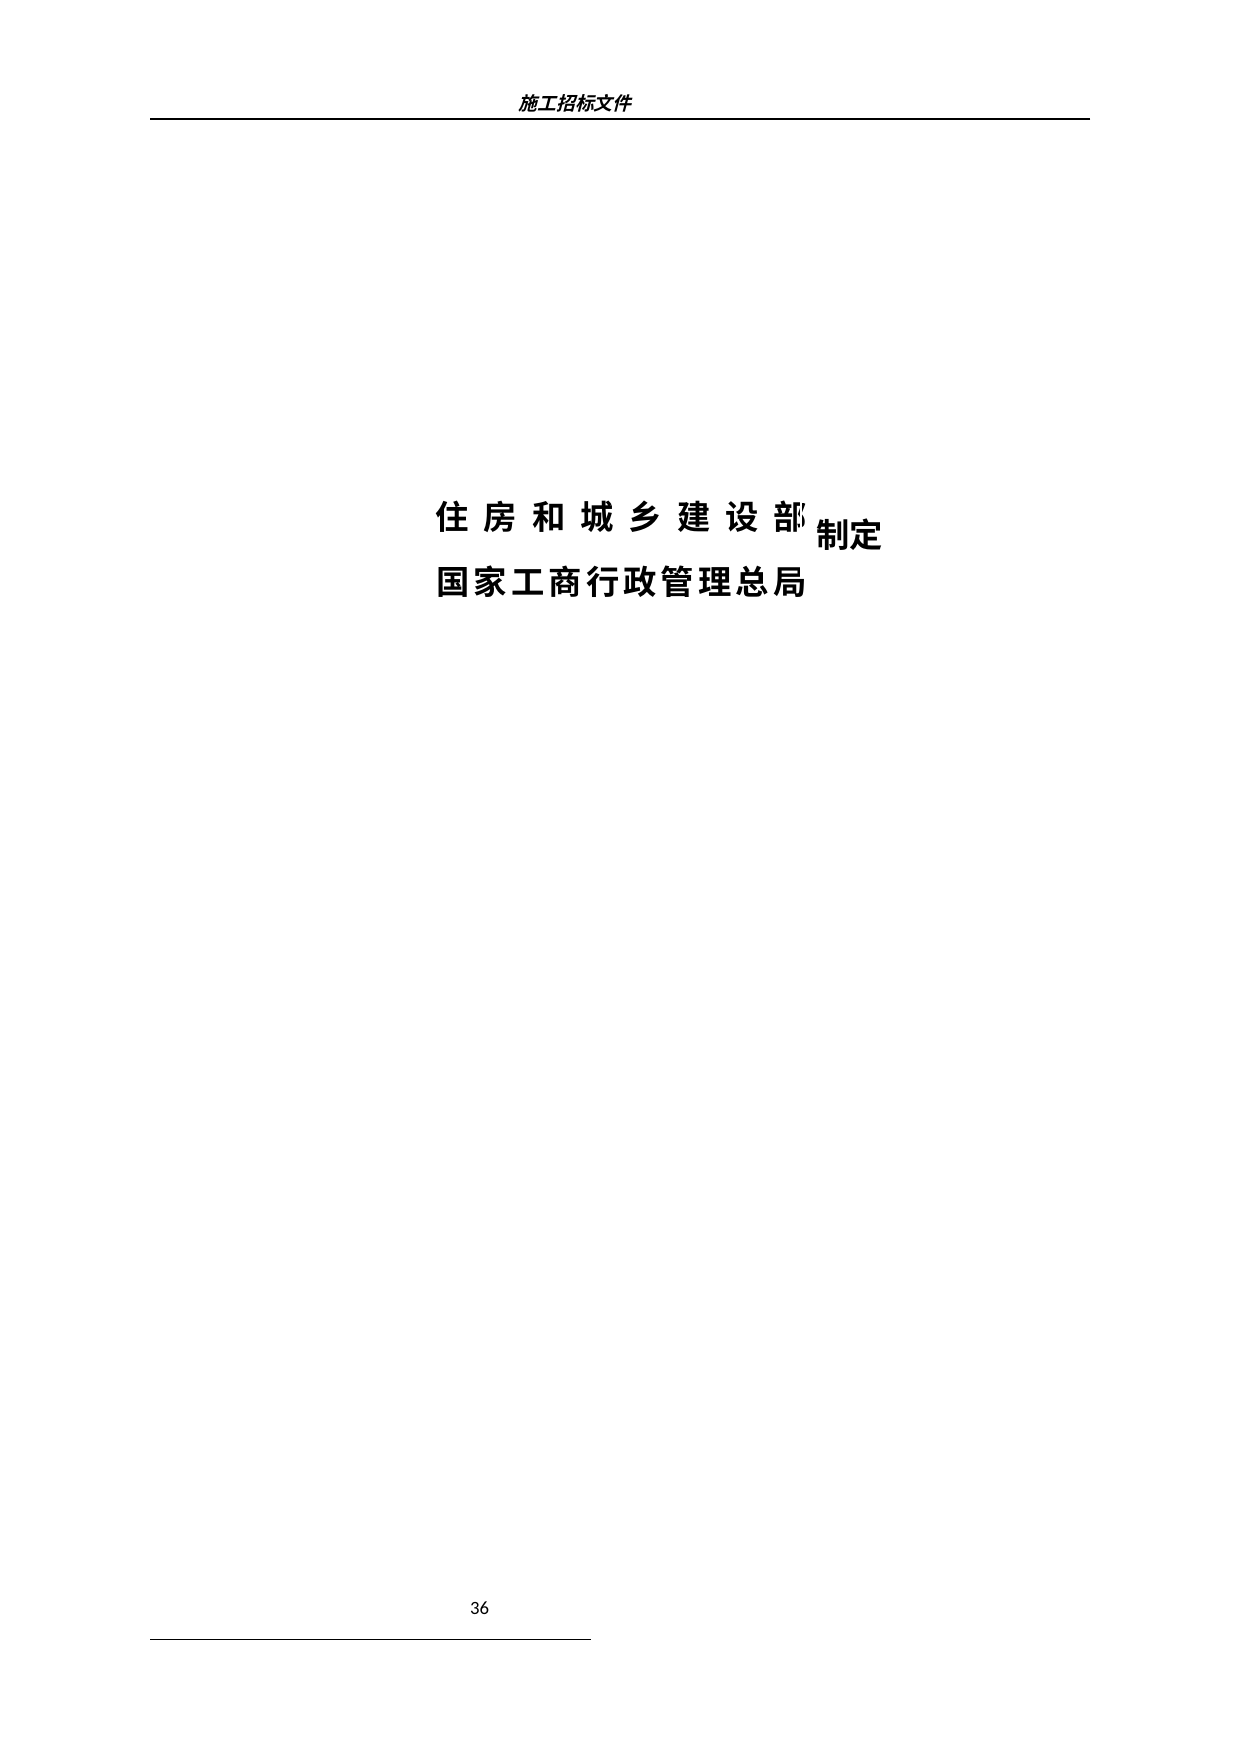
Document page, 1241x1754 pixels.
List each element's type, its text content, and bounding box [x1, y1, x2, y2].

text 国家工商行政管理总局 [150, 547, 807, 612]
text 住房和城乡建设部 [150, 482, 807, 547]
